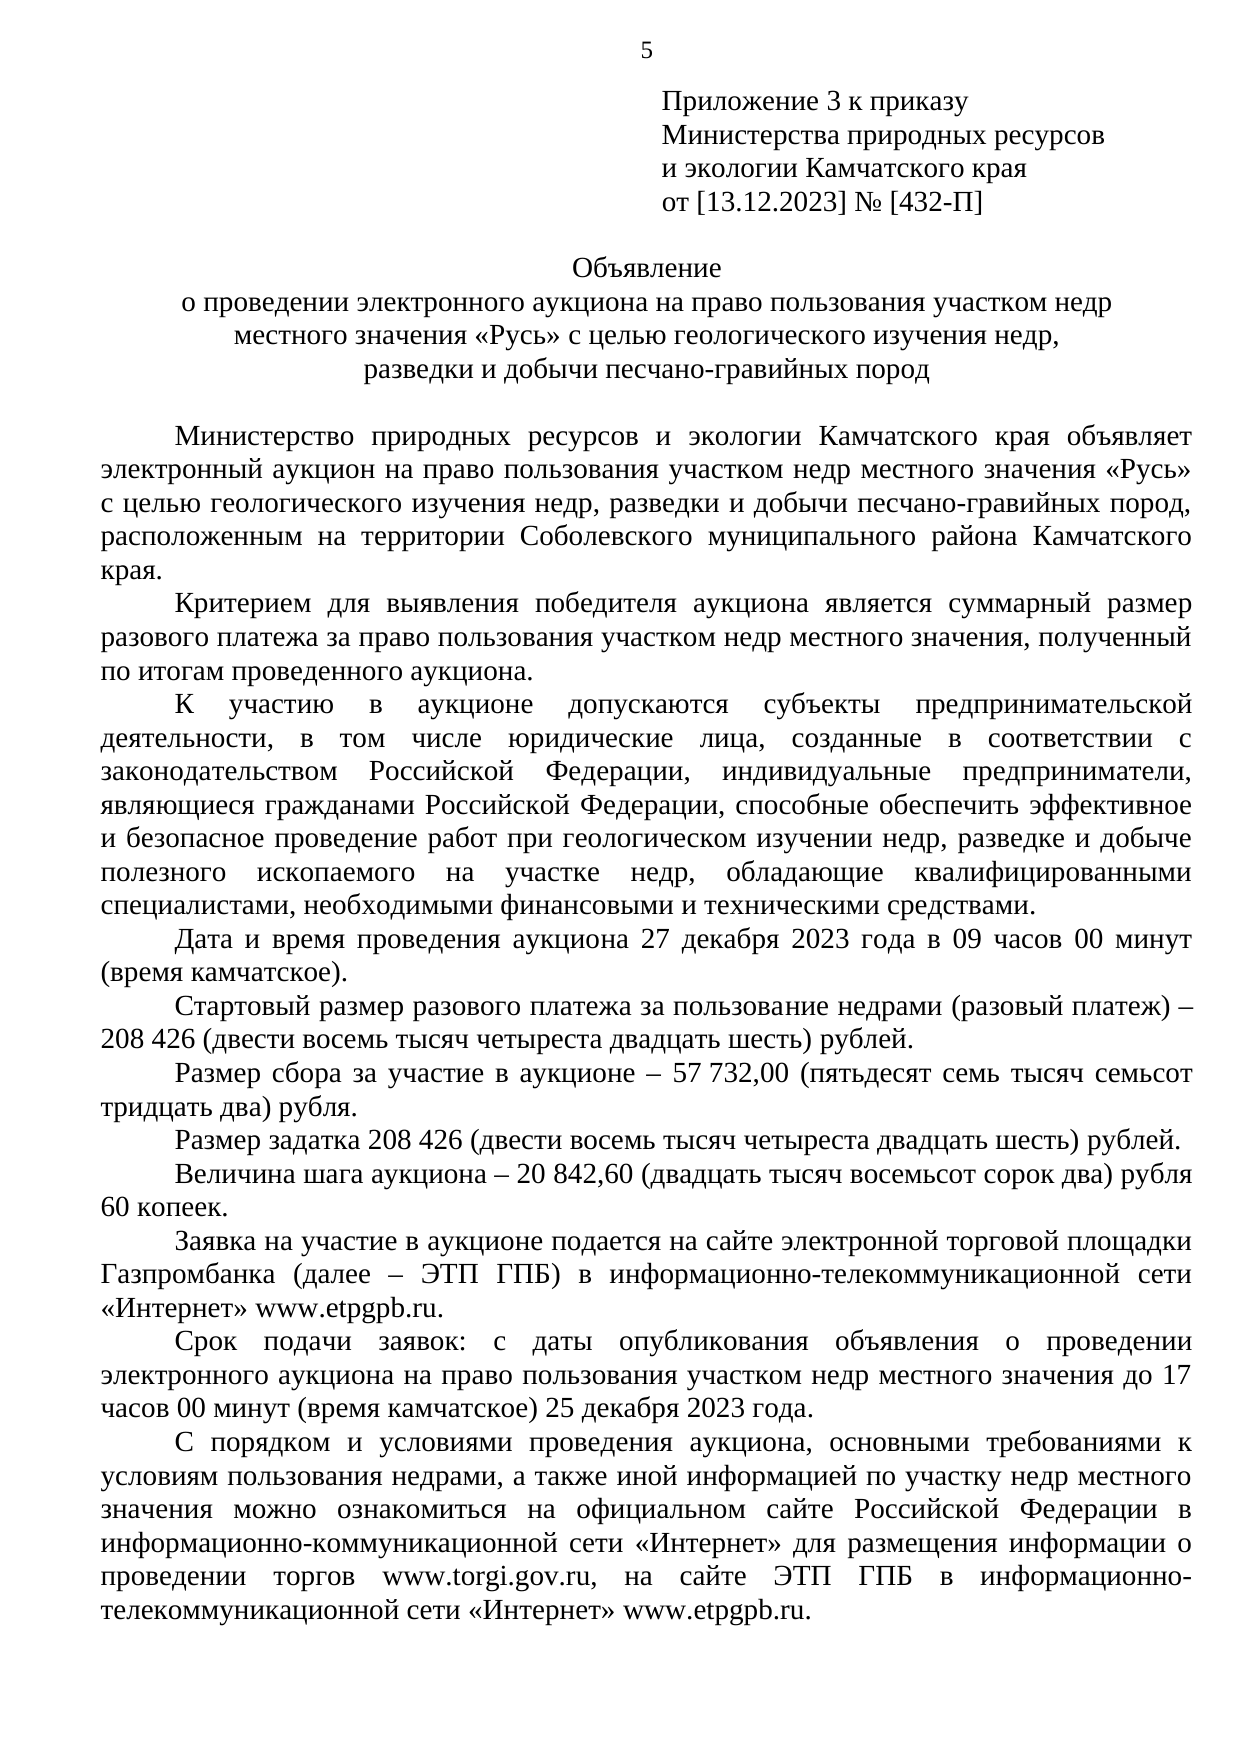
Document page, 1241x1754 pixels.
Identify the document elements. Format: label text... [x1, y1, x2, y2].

text Критерием для выявления победителя аукциона является суммарный размер разового платежа за право пользования участком недр местного значения, полученный по итогам проведенного аукциона. [100, 586, 1193, 686]
list Дата и время проведения аукциона 27 декабря 2023 года в 09 часов 00 минут (время камчатское). [100, 921, 1193, 988]
text С порядком и условиями проведения аукциона, основными требованиями к условиям пользования недрами, а также иной информацией по участку недр местного значения можно ознакомиться на официальном сайте Российской Федерации в информационно-коммуникационной сети «Интернет» для размещения информации о проведении торгов www.torgi.gov.ru, на сайте ЭТП ГПБ в информационно-телекоммуникационной сети «Интернет» www.etpgpb.ru. [100, 1424, 1193, 1625]
text и экологии Камчатского края [661, 151, 1193, 184]
text Министерство природных ресурсов и экологии Камчатского края объявляет электронный аукцион на право пользования участком недр местного значения «Русь» с целью геологического изучения недр, разведки и добычи песчано-гравийных пород, расположенным на территории Соболевского муниципального района Камчатского края. [100, 418, 1193, 586]
text Величина шага аукциона – 20 842,60 (двадцать тысяч восемьсот сорок два) рубля 60 копеек. [100, 1156, 1193, 1223]
text от [13.12.2023] № [432-П] [632, 184, 1193, 218]
text К участию в аукционе допускаются субъекты предпринимательской деятельности, в том числе юридические лица, созданные в соответствии с законодательством Российской Федерации, индивидуальные предприниматели, являющиеся гражданами Российской Федерации, способные обеспечить эффективное и безопасное проведение работ при геологическом изучении недр, разведке и добыче полезного ископаемого на участке недр, обладающие квалифицированными специалистами, необходимыми финансовыми и техническими средствами. [100, 686, 1193, 921]
text Приложение 3 к приказу [661, 83, 1193, 117]
text Срок подачи заявок: с даты опубликования объявления о проведении электронного аукциона на право пользования участком недр местного значения до 17 часов 00 минут (время камчатское) 25 декабря 2023 года. [100, 1323, 1193, 1424]
text Объявление [100, 250, 1193, 284]
text Стартовый размер разового платежа за пользование недрами (разовый платеж) – 208 426 (двести восемь тысяч четыреста двадцать шесть) рублей. [100, 988, 1193, 1055]
text Министерства природных ресурсов [661, 117, 1193, 151]
text Размер задатка 208 426 (двести восемь тысяч четыреста двадцать шесть) рублей. [100, 1122, 1193, 1156]
text Размер сбора за участие в аукционе – 57 732,00 (пятьдесят семь тысяч семьсот тридцать два) рубля. [100, 1055, 1193, 1122]
text о проведении электронного аукциона на право пользования участком недр [100, 284, 1193, 317]
text Заявка на участие в аукционе подается на сайте электронной торговой площадки Газпромбанка (далее – ЭТП ГПБ) в информационно-телекоммуникационной сети «Интернет» www.etpgpb.ru. [100, 1223, 1193, 1323]
text разведки и добычи песчано-гравийных пород [100, 351, 1193, 384]
text местного значения «Русь» с целью геологического изучения недр, [100, 317, 1193, 351]
